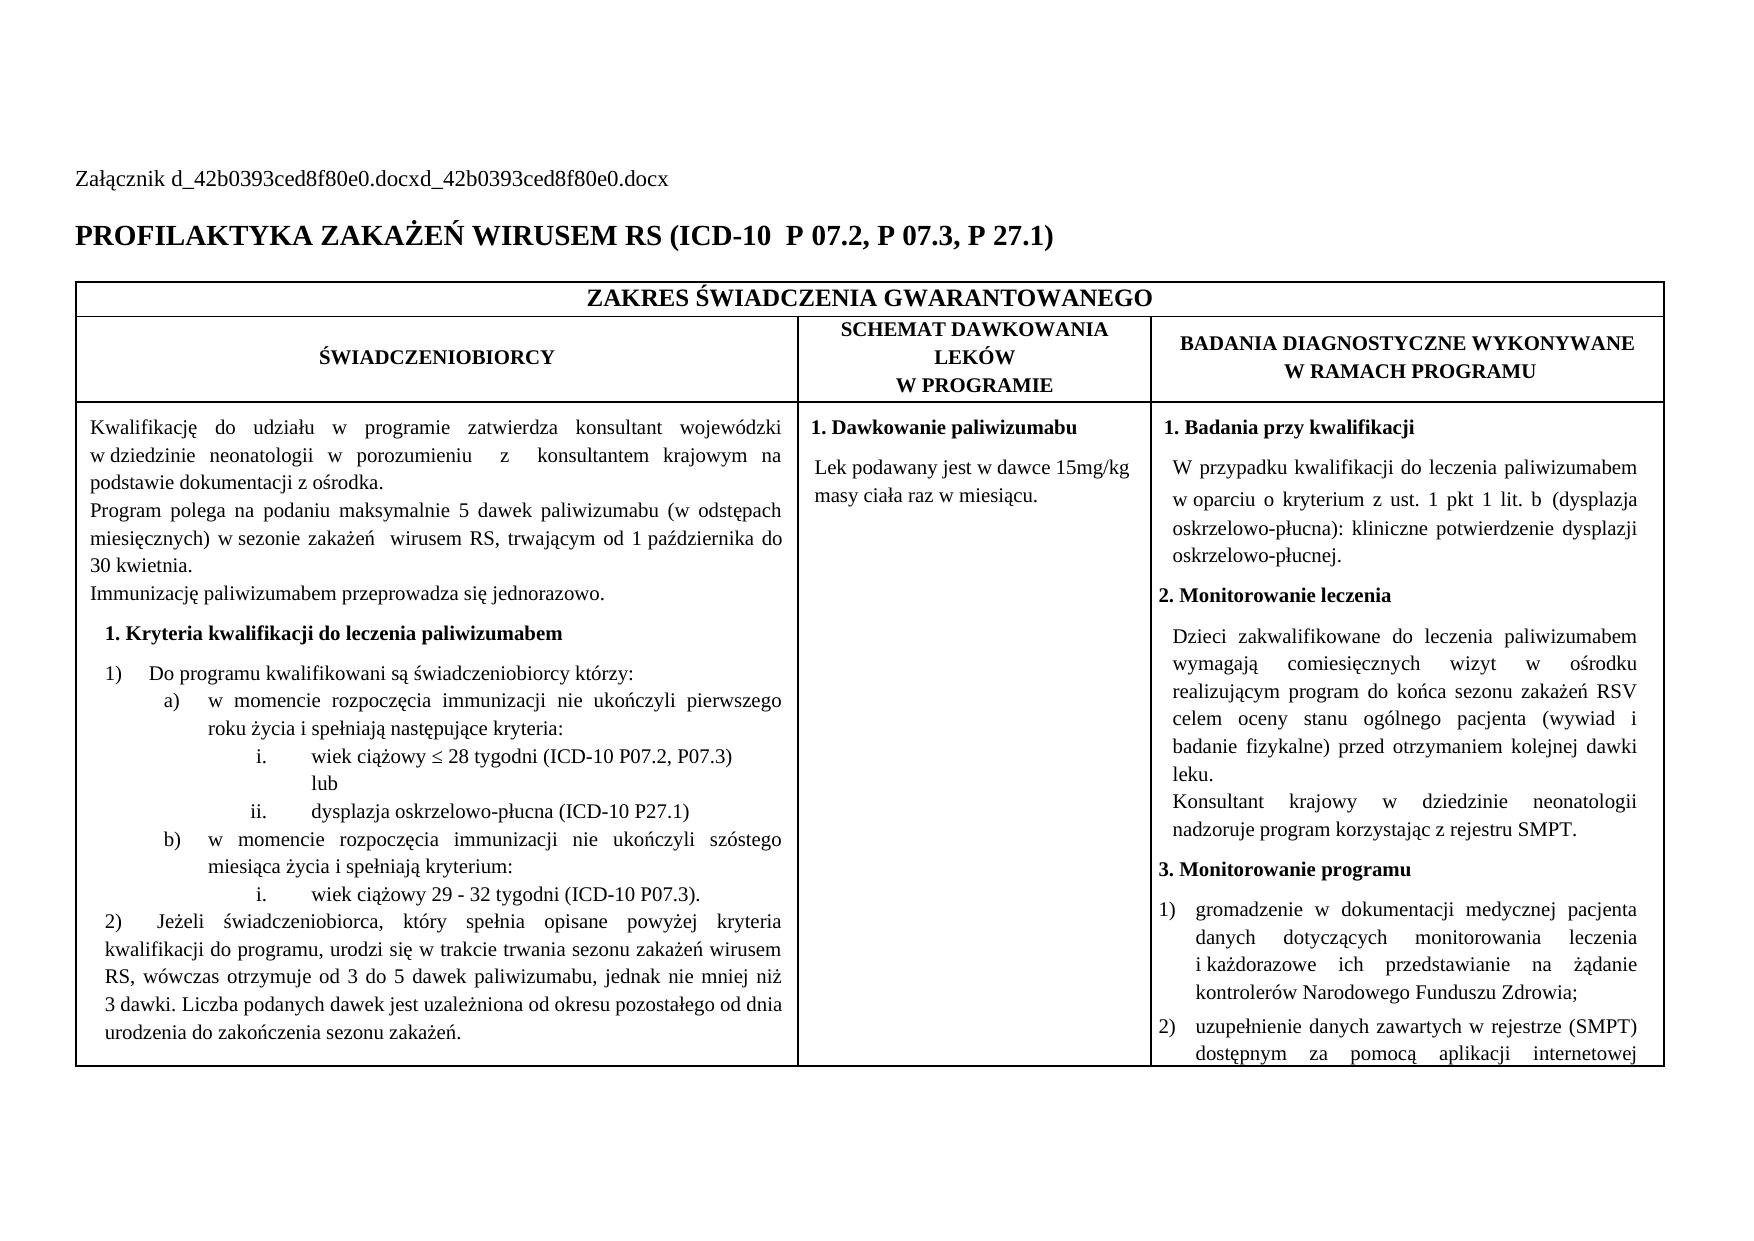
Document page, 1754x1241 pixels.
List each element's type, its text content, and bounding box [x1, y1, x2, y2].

text Załącznik B.40. [75, 165, 1679, 192]
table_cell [1152, 403, 1663, 1065]
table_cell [799, 403, 1150, 1065]
table_header ZAKRES ŚWIADCZENIA GWARANTOWANEGO [77, 283, 1663, 316]
text PROFILAKTYKA ZAKAŻEŃ WIRUSEM RS (ICD-10 P 07.2, P 07.3, P 27.1) [75, 218, 1679, 251]
table_cell BADANIA DIAGNOSTYCZNE WYKONYWANE W RAMACH PROGRAMU [1152, 317, 1663, 401]
table_cell ŚWIADCZENIOBIORCY [77, 317, 797, 401]
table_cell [77, 403, 797, 1065]
table_cell SCHEMAT DAWKOWANIA LEKÓW W PROGRAMIE [799, 317, 1150, 401]
